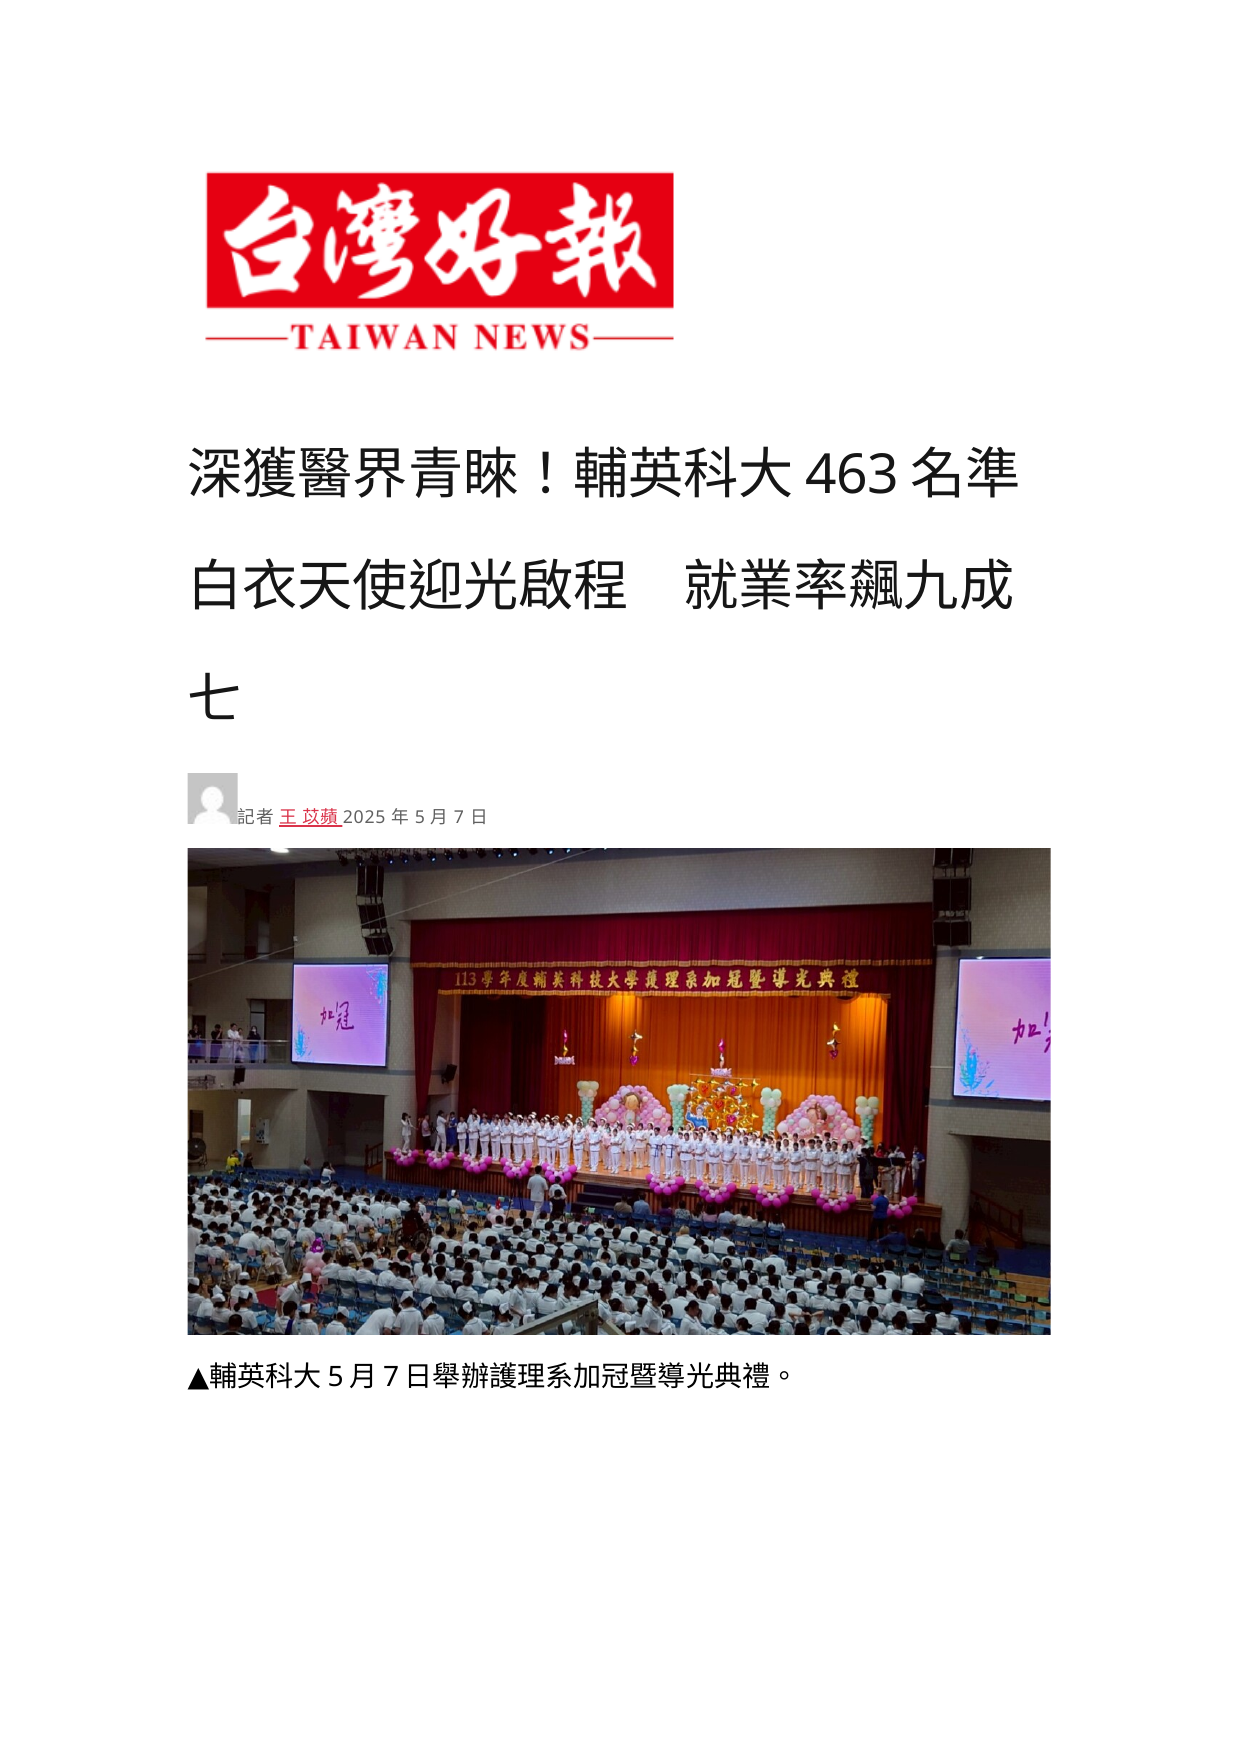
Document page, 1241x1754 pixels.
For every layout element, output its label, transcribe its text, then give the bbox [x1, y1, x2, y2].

picture [187, 773, 238, 824]
text 記者 王 苡蘋2025 年 5 月 7 日 [187, 774, 1053, 849]
text 深獲醫界青睞！輔英科大463名準白衣天使迎光啟程 就業率飆九成七 [187, 413, 1053, 750]
picture [187, 848, 1051, 1335]
text ▲輔英科大5月7日舉辦護理系加冠暨導光典禮。 [187, 1336, 1053, 1411]
